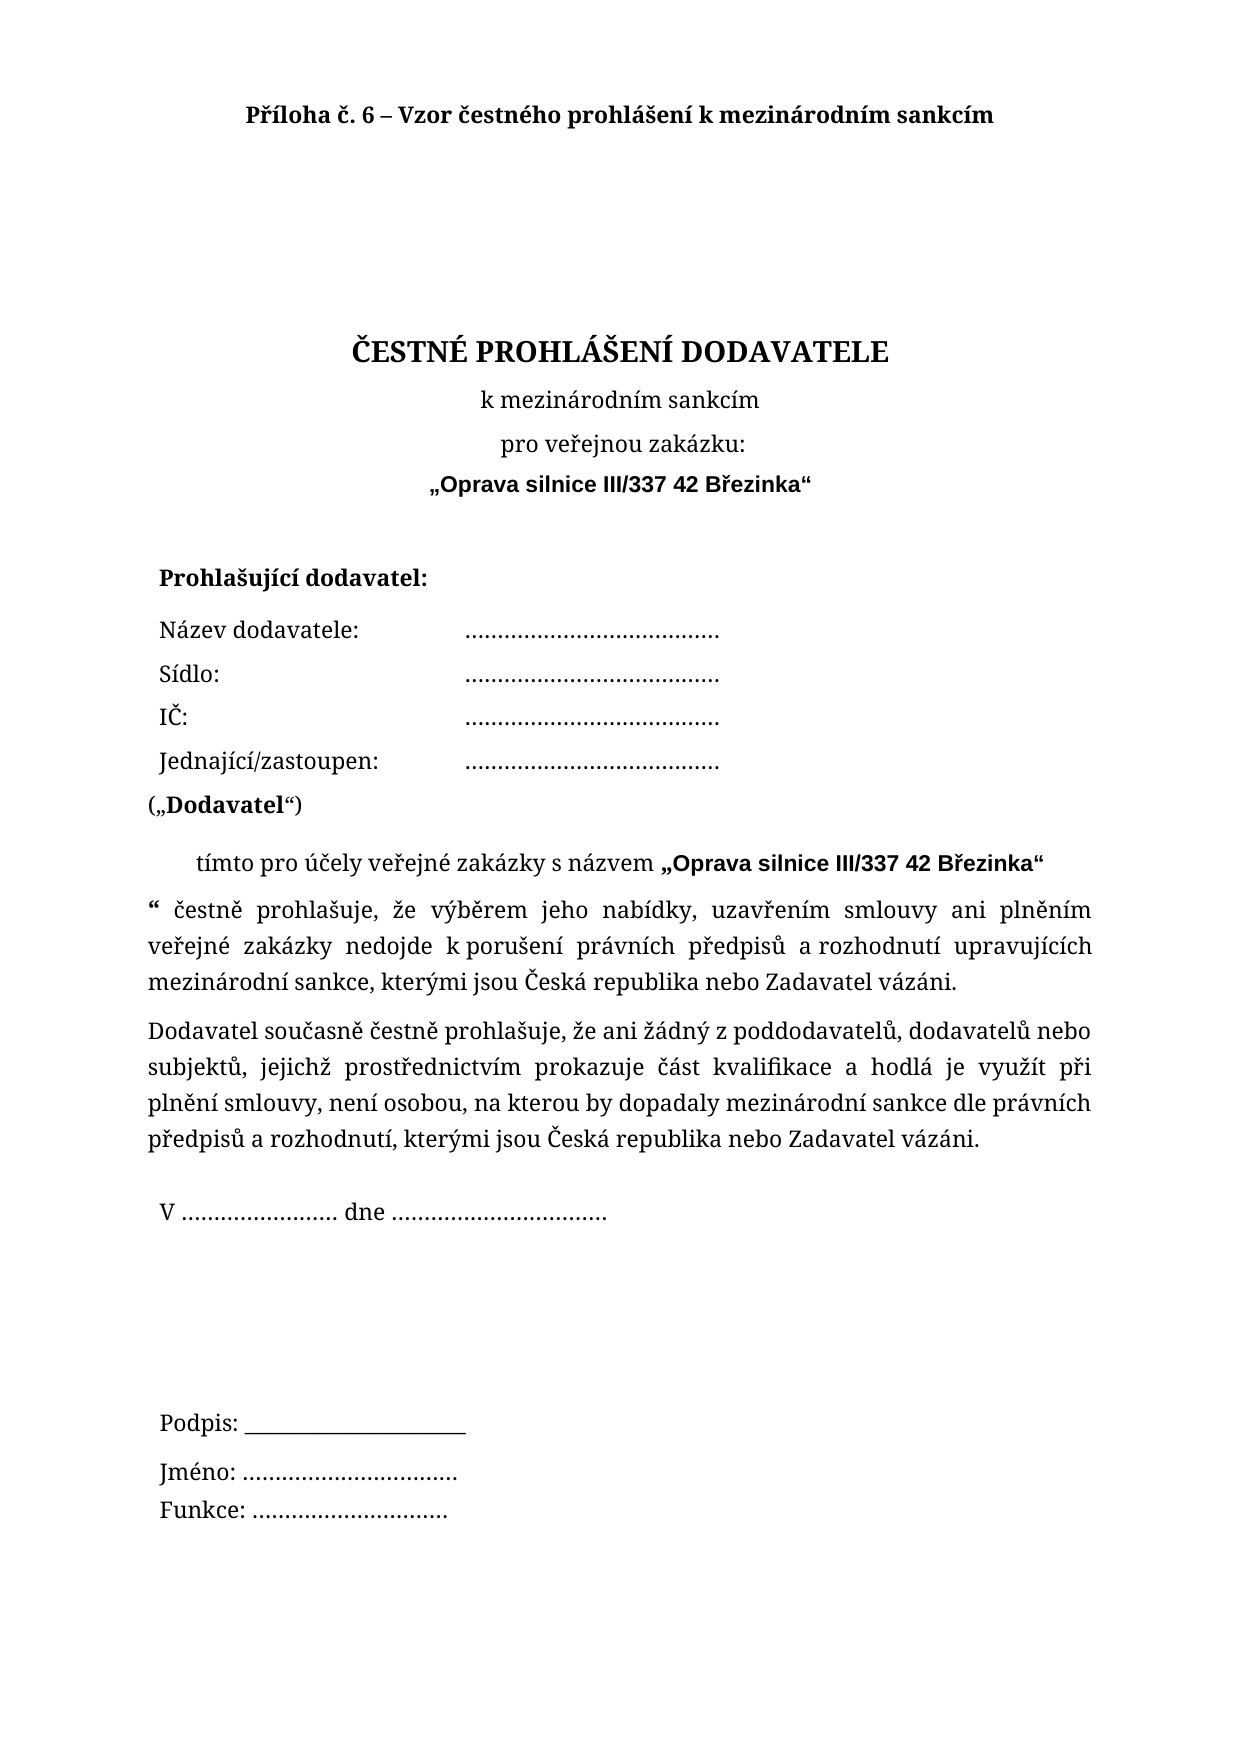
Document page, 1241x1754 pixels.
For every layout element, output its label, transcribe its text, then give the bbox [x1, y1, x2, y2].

text k mezinárodním sankcím [148, 384, 1093, 415]
table_header Prohlašující dodavatel: [148, 550, 1060, 601]
table_cell IČ: [148, 689, 453, 732]
table_cell ………………………………… [453, 645, 1093, 689]
table_cell Jednající/zastoupen: [148, 733, 453, 776]
table_cell Podpis: _____________________ [133, 1245, 749, 1456]
table_cell Název dodavatele: [148, 601, 453, 645]
text “ čestně prohlašuje, že výběrem jeho nabídky, uzavřením smlouvy ani plněním veřejné zakázky nedojde k porušení právních předpisů a rozhodnutí upravujících mezinárodní sankce, kterými jsou Česká republika nebo Zadavatel vázáni. [148, 892, 1093, 997]
table_cell Jméno: …………………………… Funkce: ………………………… [133, 1456, 749, 1543]
table_cell ………………………………… [453, 689, 1093, 732]
table_cell Sídlo: [148, 645, 453, 689]
text pro veřejnou zakázku: [148, 428, 1093, 459]
text ČESTNÉ PROHLÁŠENÍ DODAVATELE [148, 332, 1093, 371]
text Dodavatel současně čestně prohlašuje, že ani žádný z poddodavatelů, dodavatelů nebo subjektů, jejichž prostřednictvím prokazuje část kvalifikace a hodlá je využít při plnění smlouvy, není osobou, na kterou by dopadaly mezinárodní sankce dle právních předpisů a rozhodnutí, kterými jsou Česká republika nebo Zadavatel vázáni. [148, 1015, 1093, 1154]
text „Oprava silnice III/337 42 Březinka“ [148, 471, 1093, 498]
table_cell ………………………………… [453, 601, 1093, 645]
text („Dodavatel“) [148, 789, 1093, 820]
text tímto pro účely veřejné zakázky s názvem „Oprava silnice III/337 42 Březinka“ [148, 845, 1093, 879]
table_header V …………………… dne …………………………… [133, 1184, 749, 1245]
table_cell ………………………………… [453, 733, 1093, 776]
